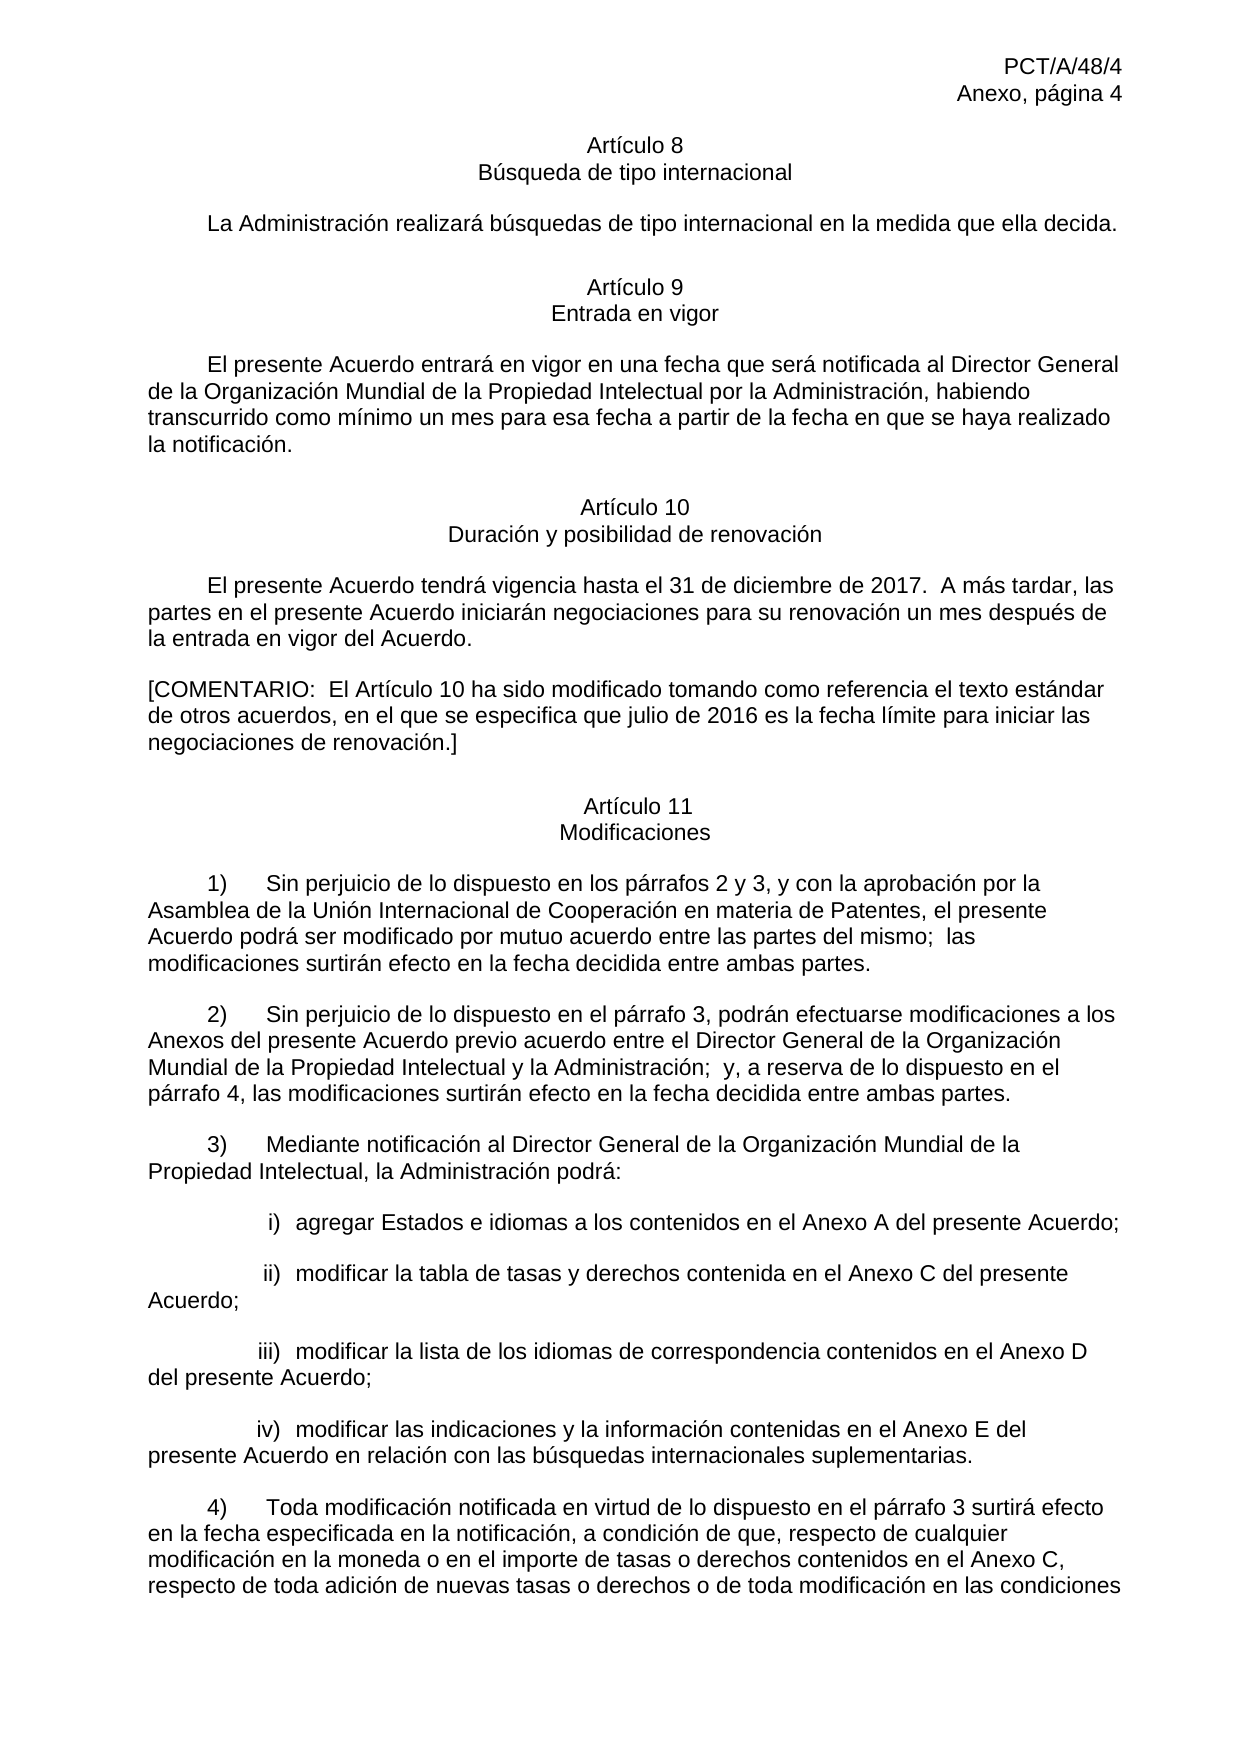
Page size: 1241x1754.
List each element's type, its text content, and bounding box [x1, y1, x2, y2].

text 1) Sin perjuicio de lo dispuesto en los párrafos 2 y 3, y con la aprobación por la Asamblea de la Unión Internacional de Cooperación en materia de Patentes, el presente Acuerdo podrá ser modificado por mutuo acuerdo entre las partes del mismo; las modificaciones surtirán efecto en la fecha decidida entre ambas partes. [148, 870, 1122, 976]
text [COMENTARIO: El Artículo 10 ha sido modificado tomando como referencia el texto estándar de otros acuerdos, en el que se especifica que julio de 2016 es la fecha límite para iniciar las negociaciones de renovación.] [148, 676, 1122, 755]
text 3) Mediante notificación al Director General de la Organización Mundial de la Propiedad Intelectual, la Administración podrá: [148, 1131, 1122, 1184]
subtitle Artículo 11 Modificaciones [148, 793, 1122, 845]
subtitle Artículo 8 Búsqueda de tipo internacional [148, 132, 1122, 185]
subtitle Artículo 9 Entrada en vigor [148, 274, 1122, 326]
text iv) modificar las indicaciones y la información contenidas en el Anexo E del presente Acuerdo en relación con las búsquedas internacionales suplementarias. [148, 1416, 1122, 1468]
text El presente Acuerdo tendrá vigencia hasta el 31 de diciembre de 2017. A más tardar, las partes en el presente Acuerdo iniciarán negociaciones para su renovación un mes después de la entrada en vigor del Acuerdo. [148, 572, 1122, 651]
text iii) modificar la lista de los idiomas de correspondencia contenidos en el Anexo D del presente Acuerdo; [148, 1338, 1122, 1391]
text 2) Sin perjuicio de lo dispuesto en el párrafo 3, podrán efectuarse modificaciones a los Anexos del presente Acuerdo previo acuerdo entre el Director General de la Organización Mundial de la Propiedad Intelectual y la Administración; y, a reserva de lo dispuesto en el párrafo 4, las modificaciones surtirán efecto en la fecha decidida entre ambas partes. [148, 1001, 1122, 1106]
text i) agregar Estados e idiomas a los contenidos en el Anexo A del presente Acuerdo; [148, 1209, 1122, 1235]
text El presente Acuerdo entrará en vigor en una fecha que será notificada al Director General de la Organización Mundial de la Propiedad Intelectual por la Administración, habiendo transcurrido como mínimo un mes para esa fecha a partir de la fecha en que se haya realizado la notificación. [148, 351, 1122, 457]
text La Administración realizará búsquedas de tipo internacional en la medida que ella decida. [148, 210, 1122, 236]
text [148, 1493, 1122, 1599]
subtitle Artículo 10 Duración y posibilidad de renovación [148, 494, 1122, 547]
text ii) modificar la tabla de tasas y derechos contenida en el Anexo C del presente Acuerdo; [148, 1260, 1122, 1313]
